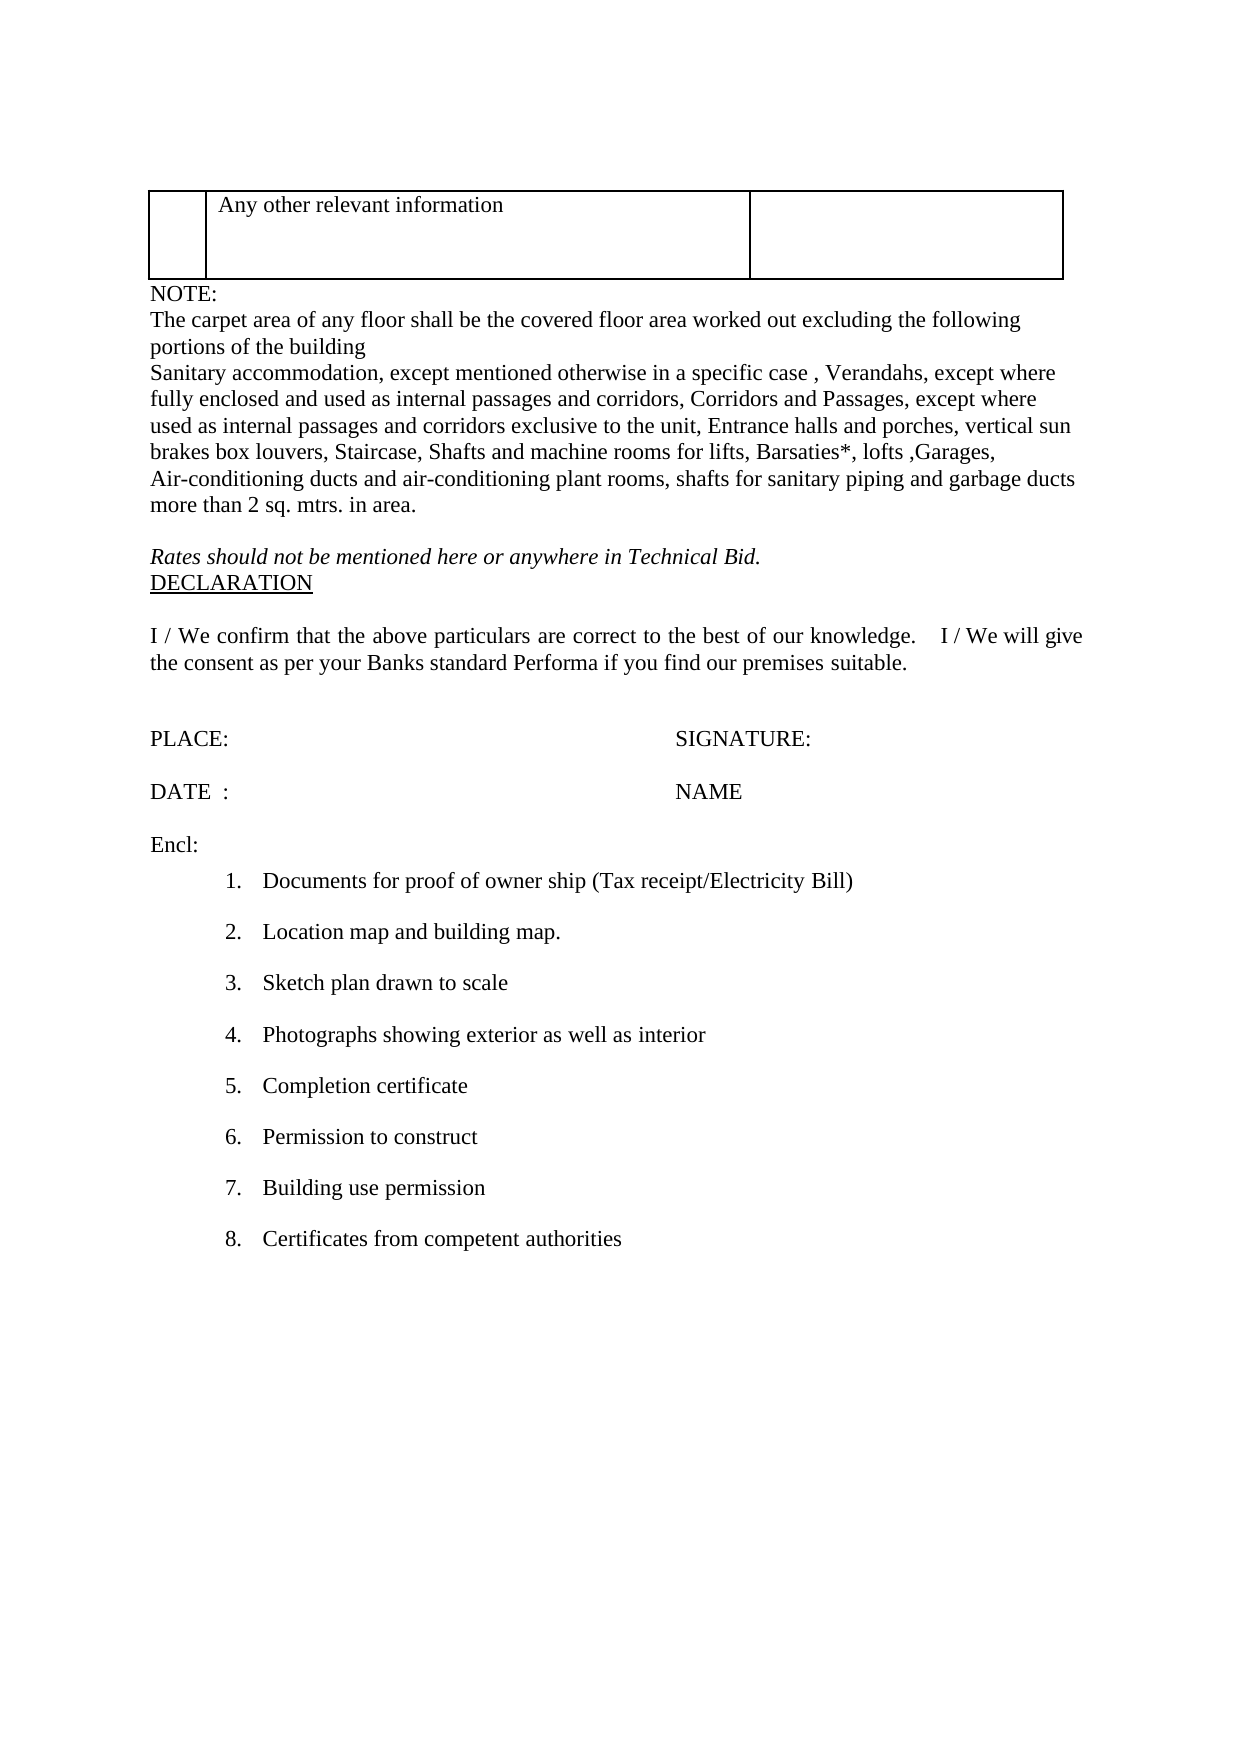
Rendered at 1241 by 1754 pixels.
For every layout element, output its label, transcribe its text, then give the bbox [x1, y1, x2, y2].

text Encl: [46, 831, 198, 857]
text Rates should not be mentioned here or anywhere in Technical Bid. [150, 544, 1186, 570]
table_cell [150, 192, 205, 278]
table_cell Any other relevant information [207, 192, 749, 278]
list Building use permission [225, 1174, 1186, 1201]
list Certificates from competent authorities [225, 1226, 1186, 1252]
table_cell [751, 192, 1062, 278]
list Photographs showing exterior as well as interior [225, 1021, 1186, 1047]
list Documents for proof of owner ship (Tax receipt/Electricity Bill) [225, 867, 1186, 893]
text The carpet area of any floor shall be the covered floor area worked out excluding the following portions of the building [150, 306, 1023, 359]
list Location map and building map. [225, 918, 1186, 944]
text Air-conditioning ducts and air-conditioning plant rooms, shafts for sanitary piping and garbage ducts more than 2 sq. mtrs. in area. [150, 464, 1078, 517]
text DATE : NAME [150, 778, 1186, 805]
list Sketch plan drawn to scale [225, 969, 1186, 996]
list Permission to construct [225, 1123, 1186, 1149]
text NOTE: [150, 280, 1186, 306]
text Sanitary accommodation, except mentioned otherwise in a specific case , Verandahs, except where fully enclosed and used as internal passages and corridors, Corridors and Passages, except where used as internal passages and corridors exclusive to the unit, Entrance halls and porches, vertical sun brakes box louvers, Staircase, Shafts and machine rooms for lifts, Barsaties*, lofts ,Garages, [150, 359, 1074, 464]
text PLACE: SIGNATURE: [150, 726, 1186, 752]
text DECLARATION [150, 570, 1186, 596]
text I / We confirm that the above particulars are correct to the best of our knowledge. I / We will give the consent as per your Banks standard Performa if you find our premises suitable. [150, 623, 1090, 675]
list Completion certificate [225, 1072, 1186, 1098]
